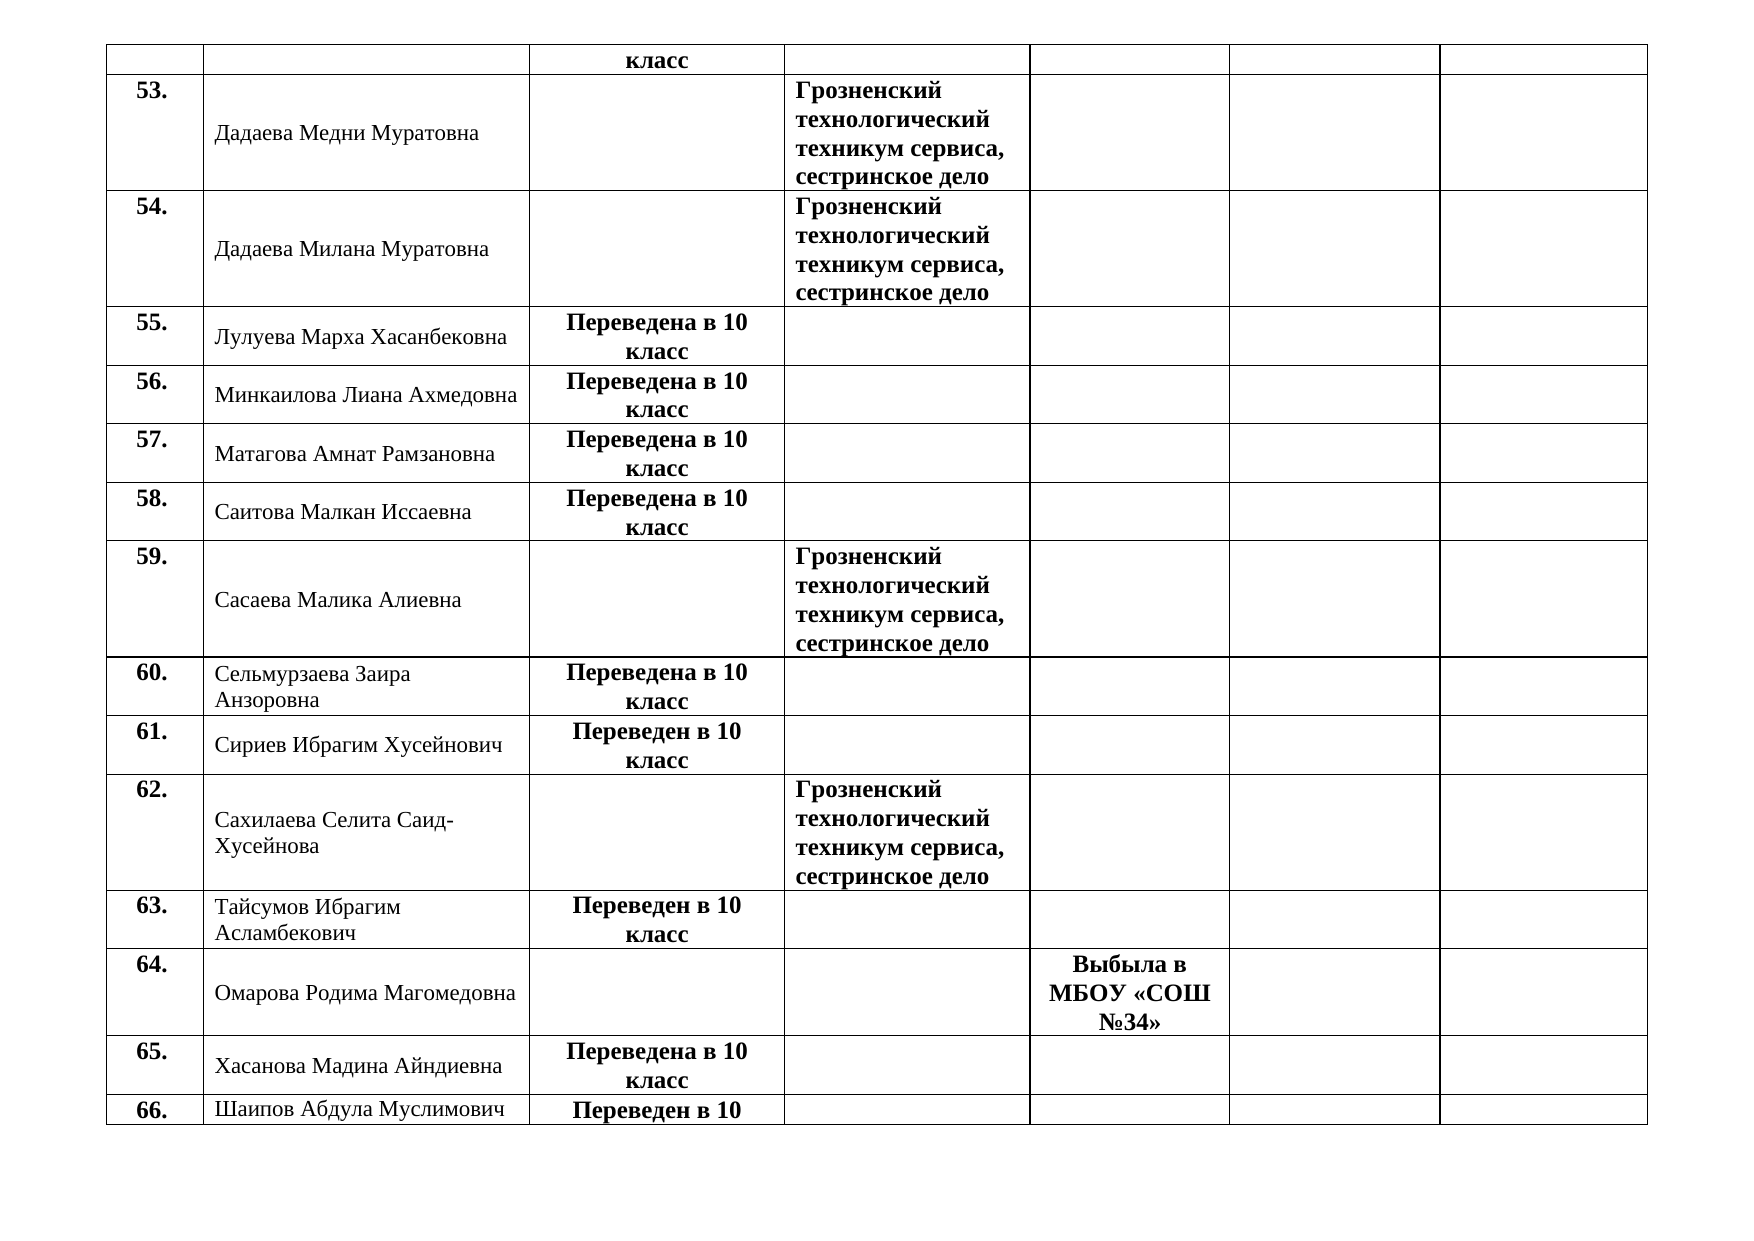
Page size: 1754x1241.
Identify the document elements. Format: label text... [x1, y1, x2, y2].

table_cell [1441, 75, 1647, 190]
table_cell [1230, 307, 1439, 365]
table_cell [1230, 45, 1439, 74]
table_cell [1441, 658, 1647, 715]
table_cell [1031, 45, 1229, 74]
table_cell [1031, 658, 1229, 715]
table_cell Саитова Малкан Иссаевна [204, 483, 529, 540]
table_cell [107, 307, 203, 365]
table_cell [1230, 1036, 1439, 1094]
table_cell [1441, 45, 1647, 74]
table_cell [1441, 366, 1647, 423]
table_cell Переведена в 10 класс [530, 483, 784, 540]
table_cell [1230, 191, 1439, 306]
table_cell Переведена в 10 класс [530, 424, 784, 482]
table_cell Минкаилова Лиана Ахмедовна [204, 366, 529, 423]
table_cell Сириев Ибрагим Хусейнович [204, 716, 529, 773]
table_cell [107, 424, 203, 482]
table_cell [1230, 483, 1439, 540]
table_cell Переведена в 10 класс [530, 307, 784, 365]
table_cell Омарова Родима Магомедовна [204, 949, 529, 1035]
table_cell Сахилаева Селита Саид-Хусейнова [204, 775, 529, 889]
table_cell [1031, 307, 1229, 365]
table_cell [1031, 1036, 1229, 1094]
table_cell [1441, 891, 1647, 948]
table_cell [1441, 191, 1647, 306]
table_cell Грозненский технологический техникум сервиса, сестринское дело [785, 541, 1029, 656]
table_cell [107, 1036, 203, 1094]
table_cell Грозненский технологический техникум сервиса, сестринское дело [785, 75, 1029, 190]
table_cell Выбыла в МБОУ «СОШ №34» [1031, 949, 1229, 1035]
table_cell [1441, 775, 1647, 889]
table_cell [107, 541, 203, 656]
table_cell [1031, 775, 1229, 889]
table_cell Переведена в 10 класс [530, 366, 784, 423]
table_cell [1031, 424, 1229, 482]
table_cell [785, 716, 1029, 773]
table_cell [1441, 1036, 1647, 1094]
table_cell [1031, 483, 1229, 540]
table_cell [107, 191, 203, 306]
table_cell [1441, 949, 1647, 1035]
table_cell [1031, 716, 1229, 773]
table_cell [1230, 658, 1439, 715]
table_cell [1441, 307, 1647, 365]
table_cell [1230, 1095, 1439, 1124]
table_cell Сельмурзаева Заира Анзоровна [204, 658, 529, 715]
table_cell [1441, 1095, 1647, 1124]
table_cell [1031, 366, 1229, 423]
table_cell [530, 191, 784, 306]
table_cell Хасанова Мадина Айндиевна [204, 1036, 529, 1094]
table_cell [204, 1095, 529, 1124]
table_cell Сасаева Малика Алиевна [204, 541, 529, 656]
table_cell [530, 541, 784, 656]
table_cell [1031, 541, 1229, 656]
table_cell [1230, 366, 1439, 423]
table_cell Переведен в 10 класс [530, 891, 784, 948]
table_cell [107, 775, 203, 889]
table_cell Переведен в 10 класс [530, 716, 784, 773]
table_cell [1230, 891, 1439, 948]
table_cell [785, 1095, 1029, 1124]
table_cell [1230, 775, 1439, 889]
table_cell [107, 891, 203, 948]
table_cell [785, 658, 1029, 715]
table_cell [530, 775, 784, 889]
table_cell Лулуева Марха Хасанбековна [204, 307, 529, 365]
table_cell Грозненский технологический техникум сервиса, сестринское дело [785, 191, 1029, 306]
table_cell [1031, 891, 1229, 948]
table_cell [107, 716, 203, 773]
table_cell [1031, 191, 1229, 306]
table_cell [1230, 424, 1439, 482]
table_cell [530, 75, 784, 190]
table_cell [107, 366, 203, 423]
table_cell [1230, 75, 1439, 190]
table_cell [1441, 716, 1647, 773]
table_cell [107, 483, 203, 540]
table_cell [530, 1095, 784, 1124]
table_cell Матагова Амнат Рамзановна [204, 424, 529, 482]
table_cell [785, 45, 1029, 74]
table_cell [785, 949, 1029, 1035]
table_cell Дадаева Медни Муратовна [204, 75, 529, 190]
table_cell [107, 1095, 203, 1124]
table_cell [785, 483, 1029, 540]
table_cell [530, 45, 784, 74]
table_cell [1441, 483, 1647, 540]
table_cell [107, 658, 203, 715]
table_cell [1441, 424, 1647, 482]
table_cell Дадаева Милана Муратовна [204, 191, 529, 306]
table_cell Тайсумов Ибрагим Асламбекович [204, 891, 529, 948]
table_cell [1031, 75, 1229, 190]
table_cell [1230, 716, 1439, 773]
table_cell [107, 949, 203, 1035]
table_cell Переведена в 10 класс [530, 658, 784, 715]
table_cell [785, 307, 1029, 365]
table_cell [1230, 541, 1439, 656]
table_cell [1031, 1095, 1229, 1124]
table_cell [107, 45, 203, 74]
table_cell [530, 949, 784, 1035]
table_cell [204, 45, 529, 74]
table_cell [785, 1036, 1029, 1094]
table_cell [785, 424, 1029, 482]
table_cell Грозненский технологический техникум сервиса, сестринское дело [785, 775, 1029, 889]
table_cell [785, 366, 1029, 423]
table_cell Переведена в 10 класс [530, 1036, 784, 1094]
table_cell [785, 891, 1029, 948]
table_cell [1441, 541, 1647, 656]
table_cell [1230, 949, 1439, 1035]
table_cell [107, 75, 203, 190]
